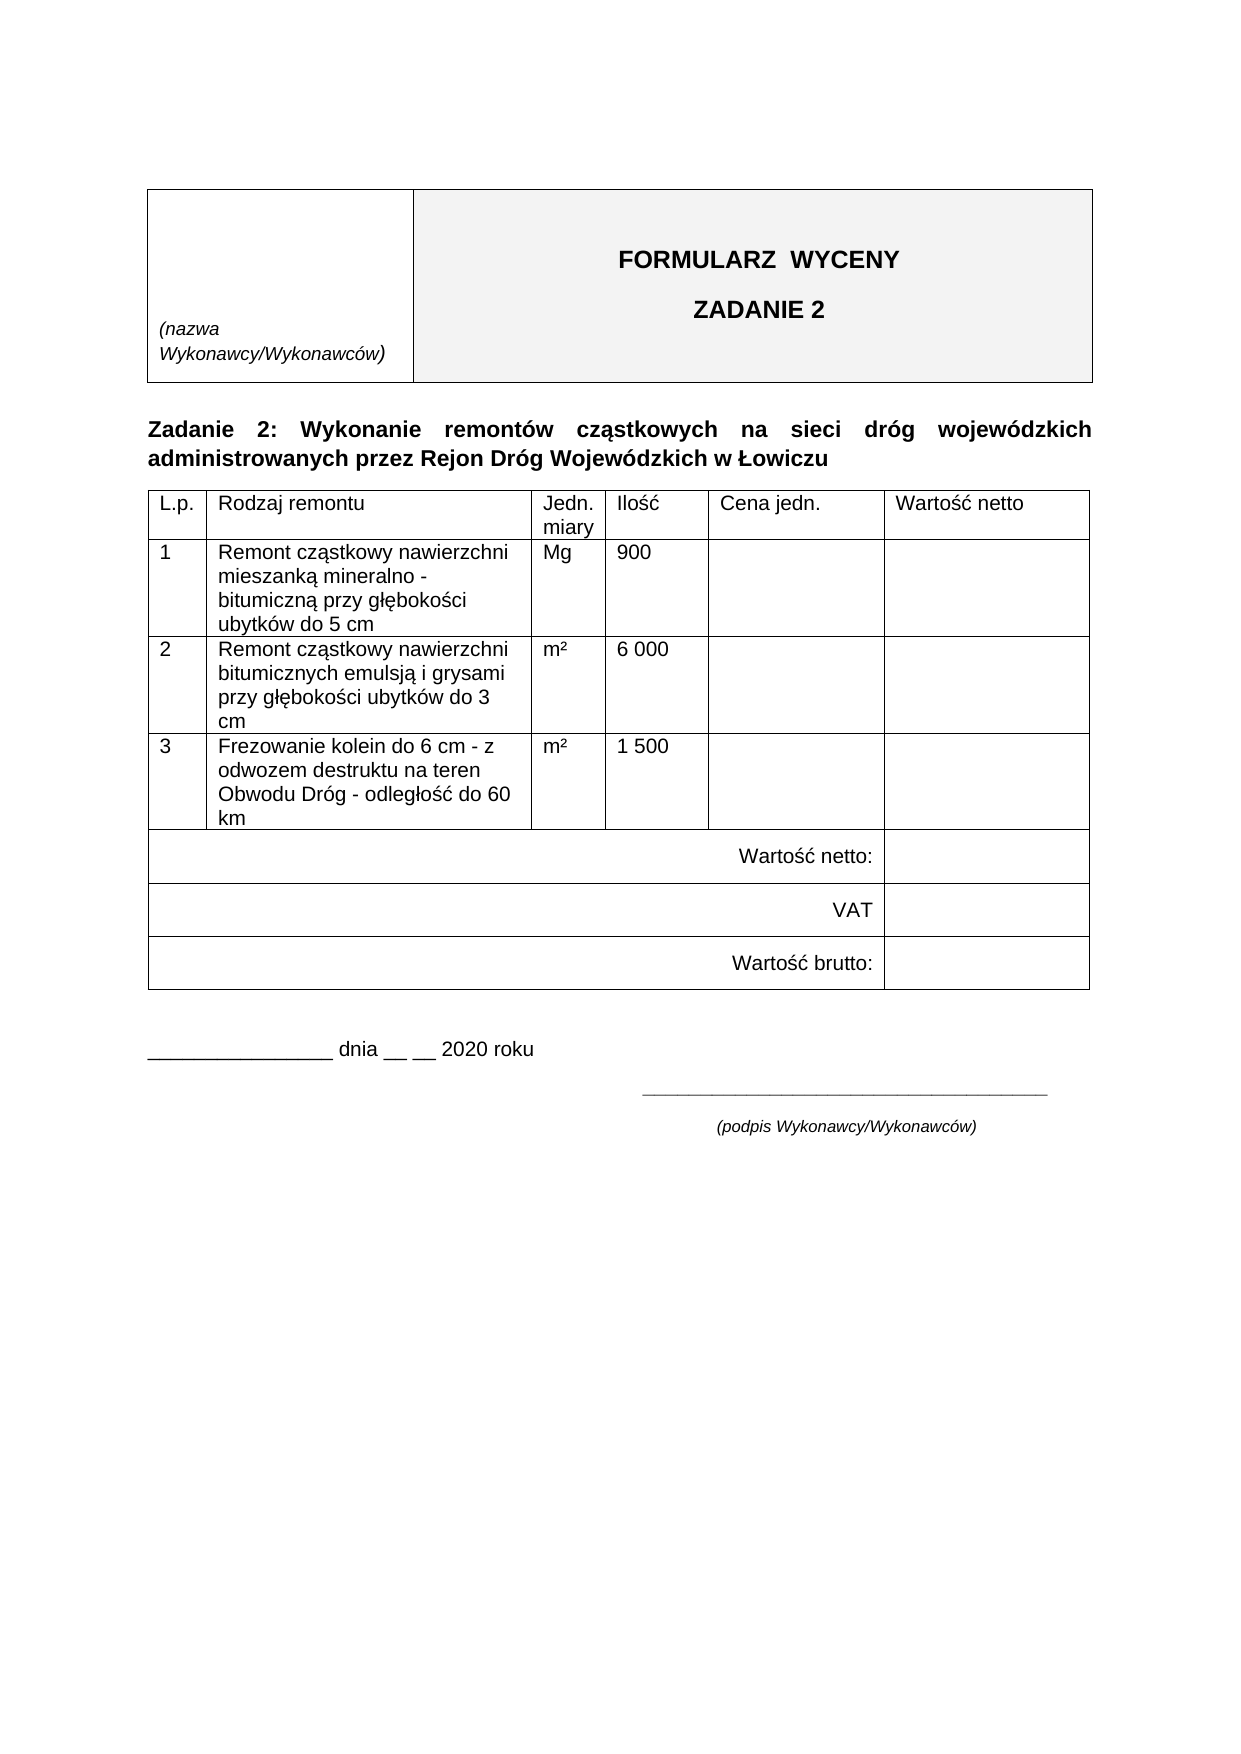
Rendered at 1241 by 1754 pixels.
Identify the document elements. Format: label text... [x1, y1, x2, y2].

table_header Ilość [606, 491, 708, 539]
table_header L.p. [149, 491, 206, 539]
table_cell Wartość netto: [149, 830, 884, 882]
table_header Rodzaj remontu [207, 491, 531, 539]
table_cell 6 000 [606, 637, 708, 732]
table_header (nazwa Wykonawcy/Wykonawców) [148, 190, 413, 382]
table_cell VAT [149, 884, 884, 936]
table_cell Wartość brutto: [149, 937, 884, 989]
table_cell 3 [149, 734, 206, 829]
table_cell 1 [149, 540, 206, 636]
table_cell Remont cząstkowy nawierzchni bitumicznych emulsją i grysami przy głębokości ubytków do 3 cm [207, 637, 531, 732]
table_cell 900 [606, 540, 708, 636]
table_cell m² [532, 637, 605, 732]
table_cell [709, 734, 884, 829]
table_header Wartość netto [885, 491, 1089, 539]
table_cell [709, 637, 884, 732]
table_cell [709, 540, 884, 636]
text Zadanie 2: Wykonanie remontów cząstkowych na sieci dróg wojewódzkich administrowanych przez Rejon Dróg Wojewódzkich w Łowiczu [148, 416, 1093, 471]
table_cell Mg [532, 540, 605, 636]
table_header Jedn. miary [532, 491, 605, 539]
text ________________ dnia __ __ 2020 roku [148, 1037, 1093, 1062]
table_cell Remont cząstkowy nawierzchni mieszanką mineralno - bitumiczną przy głębokości ubytków do 5 cm [207, 540, 531, 636]
table_cell 1 500 [606, 734, 708, 829]
table_header Cena jedn. [709, 491, 884, 539]
table_cell m² [532, 734, 605, 829]
table_cell 2 [149, 637, 206, 732]
table_cell [885, 637, 1089, 732]
table_cell [885, 884, 1089, 936]
table_cell [885, 830, 1089, 882]
text ___________________________________ [602, 1074, 1093, 1098]
table_cell [885, 937, 1089, 989]
text (podpis Wykonawcy/Wykonawców) [602, 1117, 1093, 1136]
table_cell [885, 734, 1089, 829]
table_header FORMULARZ WYCENY ZADANIE 2 [414, 190, 1092, 382]
table_cell Frezowanie kolein do 6 cm - z odwozem destruktu na teren Obwodu Dróg - odległość do 60 km [207, 734, 531, 829]
table_cell [885, 540, 1089, 636]
